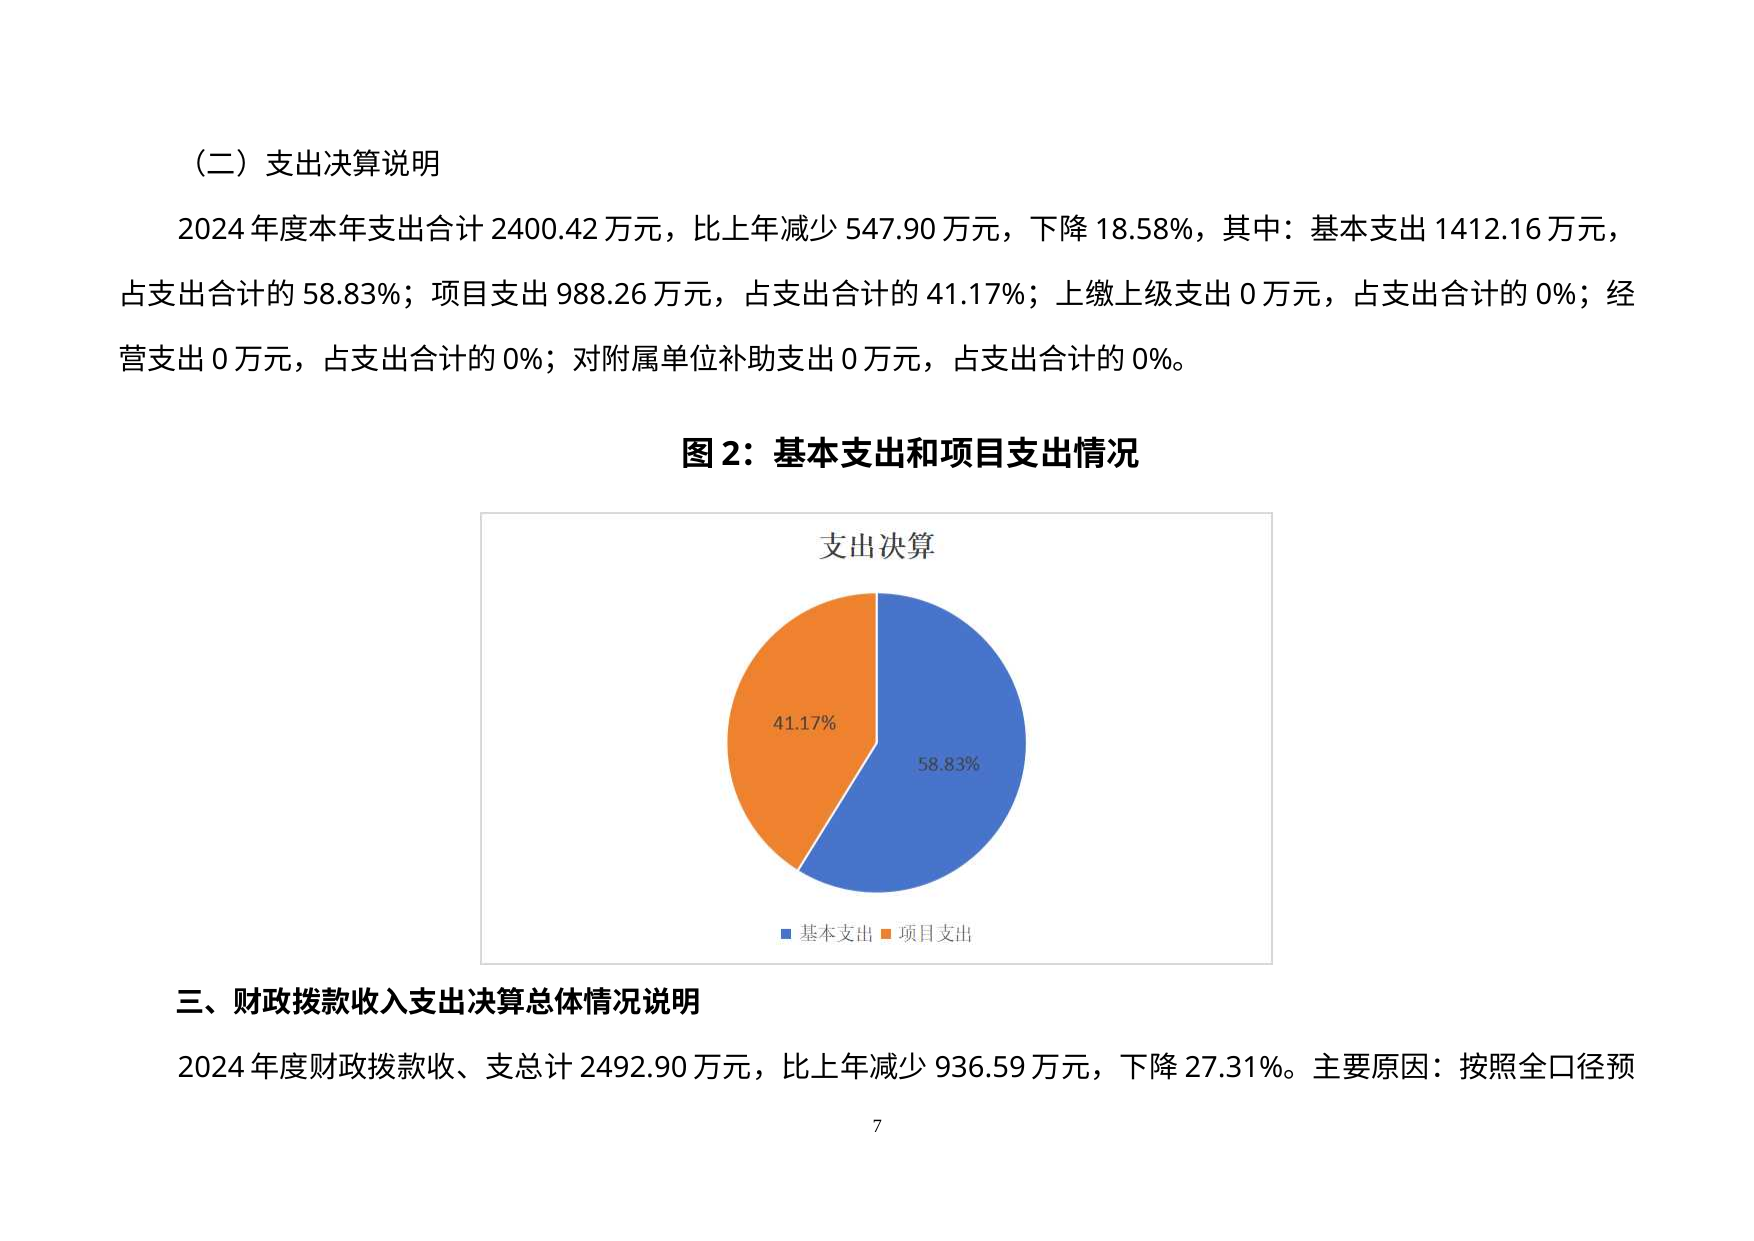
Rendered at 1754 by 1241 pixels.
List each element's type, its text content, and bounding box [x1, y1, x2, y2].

text 三、财政拨款收入支出决算总体情况说明 [118, 967, 1636, 1032]
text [118, 1032, 1636, 1097]
text 2024年度本年支出合计2400.42万元，比上年减少547.90万元，下降18.58%，其中：基本支出1412.16万元，占支出合计的58.83%；项目支出988.26万元，占支出合计的41.17%；上缴上级支出0万元，占支出合计的0%；经营支出0万元，占支出合计的0%；对附属单位补助支出0万元，占支出合计的0%。 [118, 194, 1636, 389]
picture [480, 512, 1274, 965]
subtitle 图2：基本支出和项目支出情况 [118, 418, 1636, 483]
text （二）支出决算说明 [118, 129, 1636, 194]
